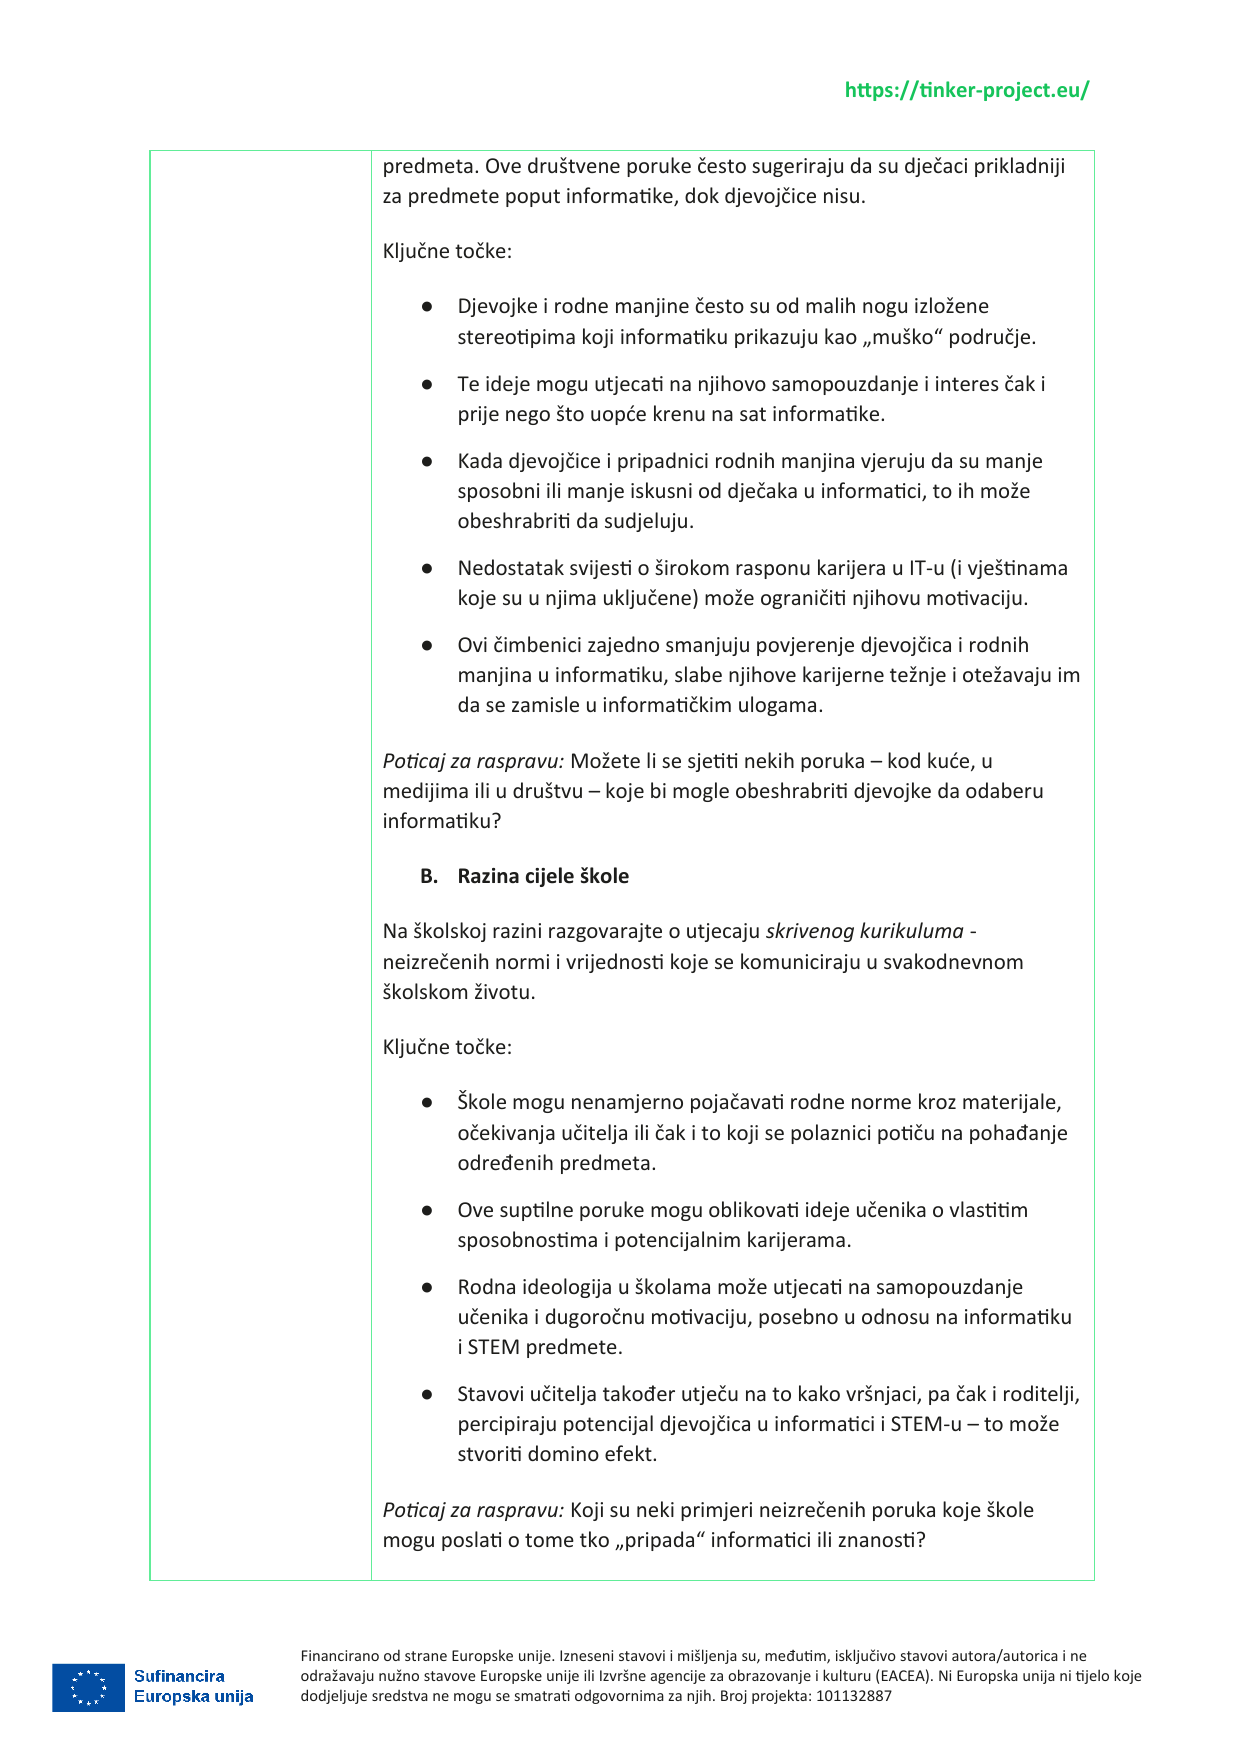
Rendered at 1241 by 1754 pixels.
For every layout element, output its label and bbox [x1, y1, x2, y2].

table_cell [372, 151, 1094, 1580]
picture [43, 1660, 259, 1716]
